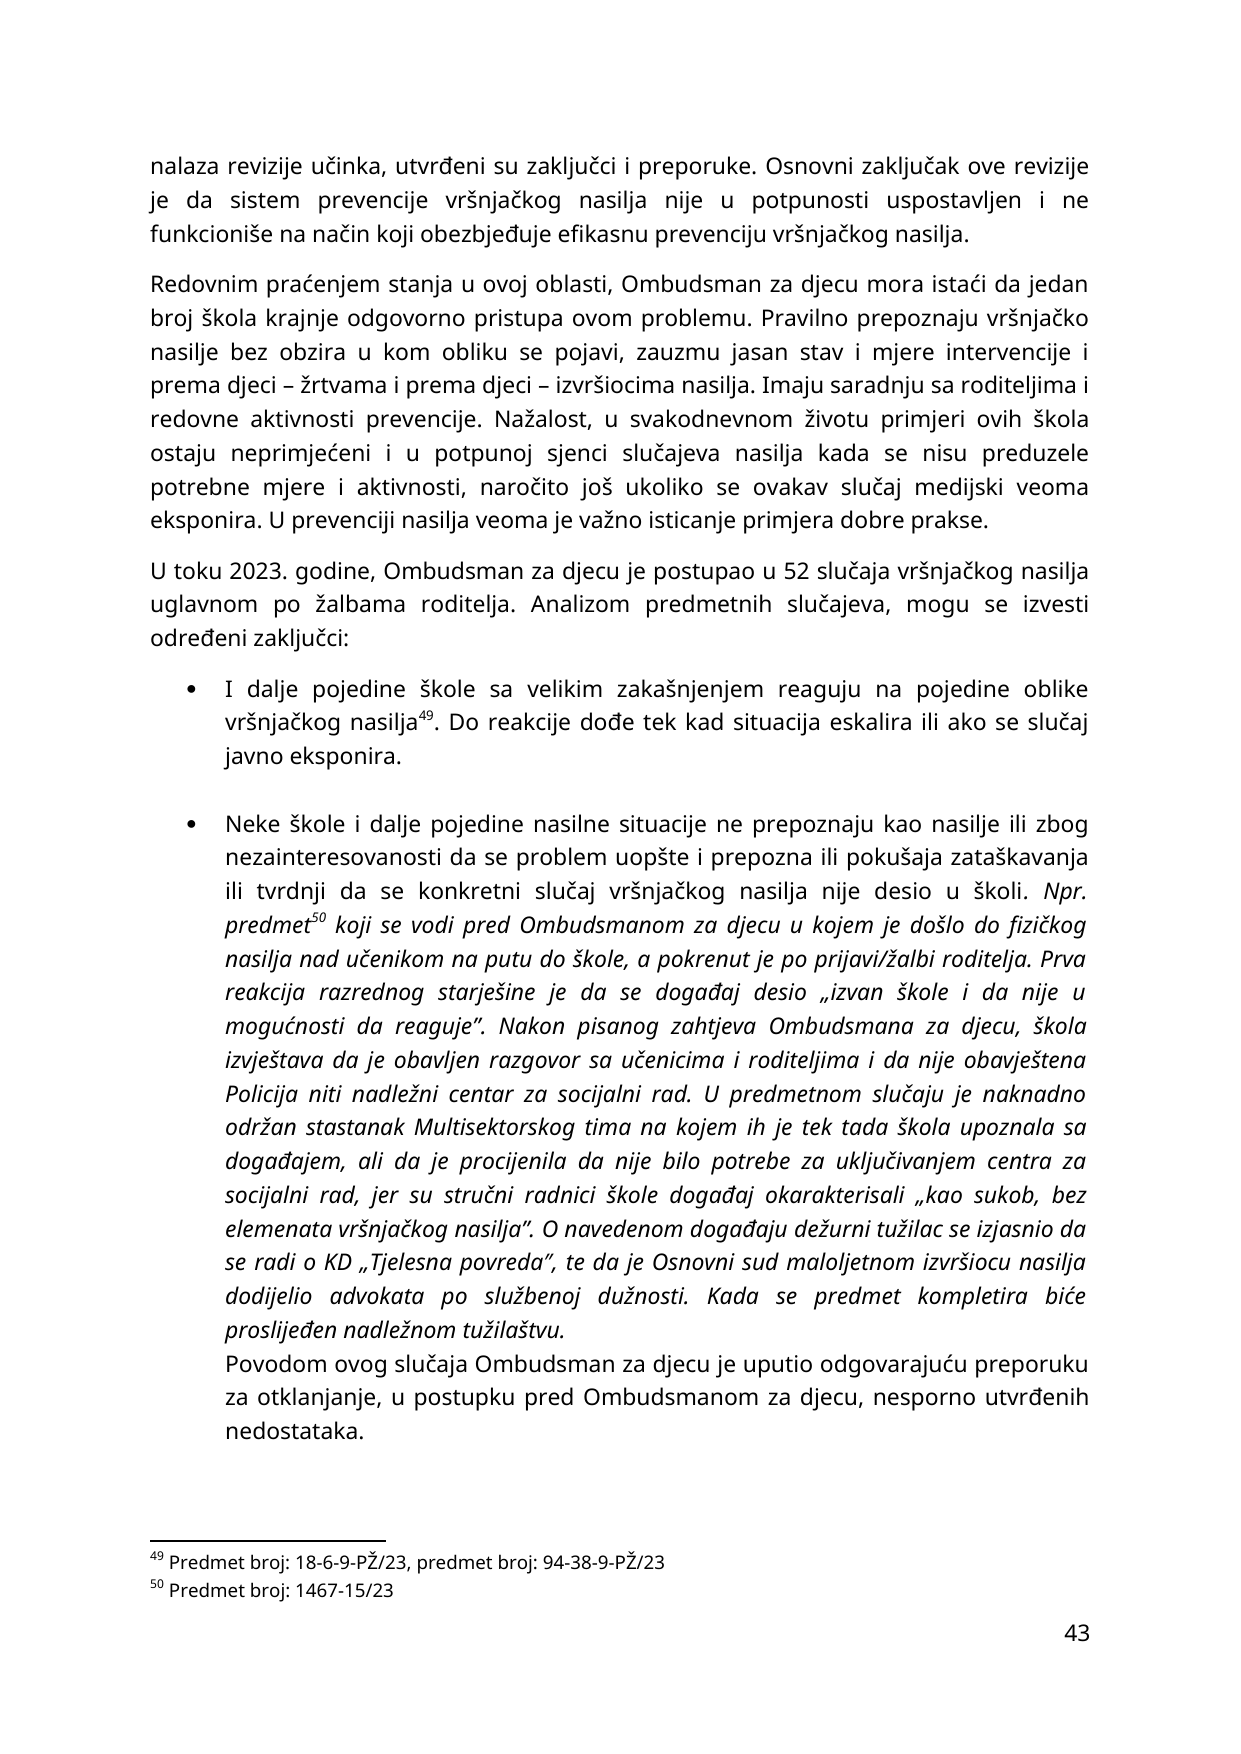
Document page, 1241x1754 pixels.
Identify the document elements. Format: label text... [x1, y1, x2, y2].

text Redovnim praćenjem stanja u ovoj oblasti, Ombudsman za djecu mora istaći da jedan broj škola krajnje odgovorno pristupa ovom problemu. Pravilno prepoznaju vršnjačko nasilje bez obzira u kom obliku se pojavi, zauzmu jasan stav i mjere intervencije i prema djeci – žrtvama i prema djeci – izvršiocima nasilja. Imaju saradnju sa roditeljima i redovne aktivnosti prevencije. Nažalost, u svakodnevnom životu primjeri ovih škola ostaju neprimjećeni i u potpunoj sjenci slučajeva nasilja kada se nisu preduzele potrebne mjere i aktivnosti, naročito još ukoliko se ovakav slučaj medijski veoma eksponira. U prevenciji nasilja veoma je važno isticanje primjera dobre prakse. [150, 268, 1090, 535]
text U toku 2023. godine, Ombudsman za djecu je postupao u 52 slučaja vršnjačkog nasilja uglavnom po žalbama roditelja. Analizom predmetnih slučajeva, mogu se izvesti određeni zaključci: [150, 554, 1090, 653]
text Povodom ovog slučaja Ombudsman za djecu je uputio odgovarajuću preporuku za otklanjanje, u postupku pred Ombudsmanom za djecu, nesporno utvrđenih nedostataka. [225, 1347, 1090, 1446]
list Neke škole i dalje pojedine nasilne situacije ne prepoznaju kao nasilje ili zbog nezainteresovanosti da se problem uopšte i prepozna ili pokušaja zataškavanja ili tvrdnji da se konkretni slučaj vršnjačkog nasilja nije desio u školi. Npr. predmet koji se vodi pred Ombudsmanom za djecu u kojem je došlo do fizičkog nasilja nad učenikom na putu do škole, a pokrenut je po prijavi/žalbi roditelja. Prva reakcija razrednog starješine je da se događaj desio „izvan škole i da nije u mogućnosti da reaguje”. Nakon pisanog zahtjeva Ombudsmana za djecu, škola izvještava da je obavljen razgovor sa učenicima i roditeljima i da nije obavještena Policija niti nadležni centar za socijalni rad. U predmetnom slučaju je naknadno održan stastanak Multisektorskog tima na kojem ih je tek tada škola upoznala sa događajem, ali da je procijenila da nije bilo potrebe za uključivanjem centra za socijalni rad, jer su stručni radnici škole događaj okarakterisali „kao sukob, bez elemenata vršnjačkog nasilja”. O navedenom događaju dežurni tužilac se izjasnio da se radi o KD „Tjelesna povreda″, te da je Osnovni sud maloljetnom izvršiocu nasilja dodijelio advokata po službenoj dužnosti. Kada se predmet kompletira biće proslijeđen nadležnom tužilaštvu. [187, 807, 1090, 1345]
list I dalje pojedine škole sa velikim zakašnjenjem reaguju na pojedine oblike vršnjačkog nasilja. Do reakcije dođe tek kad situacija eskalira ili ako se slučaj javno eksponira. [187, 672, 1090, 771]
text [150, 150, 1090, 249]
